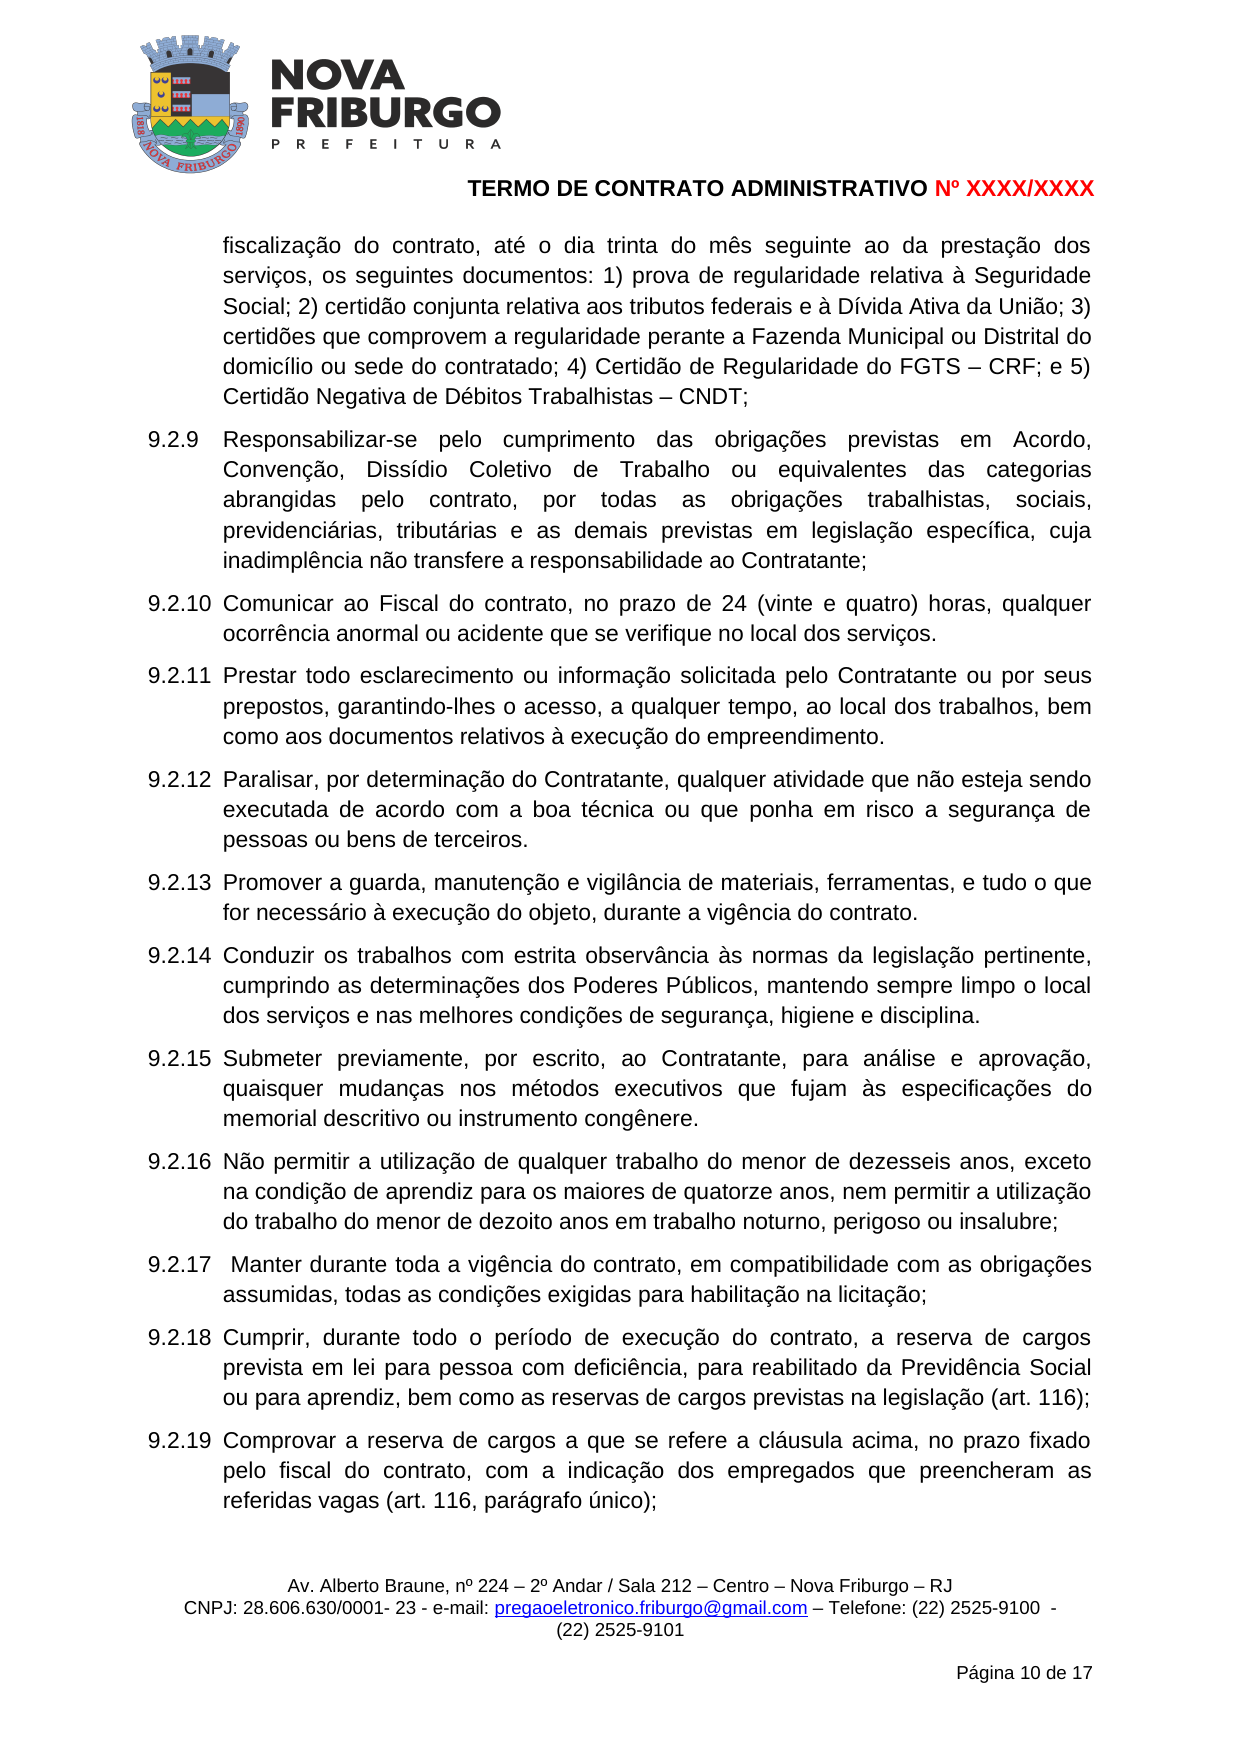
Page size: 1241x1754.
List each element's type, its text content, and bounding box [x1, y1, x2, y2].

list Comunicar ao Fiscal do contrato, no prazo de 24 (vinte e quatro) horas, qualquer ocorrência anormal ou acidente que se verifique no local dos serviços. [148, 589, 1092, 646]
list Comprovar a reserva de cargos a que se refere a cláusula acima, no prazo fixado pelo fiscal do contrato, com a indicação dos empregados que preencheram as referidas vagas (art. 116, parágrafo único); [148, 1427, 1092, 1514]
list Manter durante toda a vigência do contrato, em compatibilidade com as obrigações assumidas, todas as condições exigidas para habilitação na licitação; [148, 1251, 1092, 1307]
picture [118, 29, 515, 175]
list Não permitir a utilização de qualquer trabalho do menor de dezesseis anos, exceto na condição de aprendiz para os maiores de quatorze anos, nem permitir a utilização do trabalho do menor de dezoito anos em trabalho noturno, perigoso ou insalubre; [148, 1148, 1092, 1234]
list Submeter previamente, por escrito, ao Contratante, para análise e aprovação, quaisquer mudanças nos métodos executivos que fujam às especificações do memorial descritivo ou instrumento congênere. [148, 1045, 1092, 1131]
list Cumprir, durante todo o período de execução do contrato, a reserva de cargos prevista em lei para pessoa com deficiência, para reabilitado da Previdência Social ou para aprendiz, bem como as reservas de cargos previstas na legislação (art. 116); [148, 1324, 1092, 1411]
list Prestar todo esclarecimento ou informação solicitada pelo Contratante ou por seus prepostos, garantindo-lhes o acesso, a qualquer tempo, ao local dos trabalhos, bem como aos documentos relativos à execução do empreendimento. [148, 662, 1092, 749]
list Conduzir os trabalhos com estrita observância às normas da legislação pertinente, cumprindo as determinações dos Poderes Públicos, mantendo sempre limpo o local dos serviços e nas melhores condições de segurança, higiene e disciplina. [148, 942, 1092, 1028]
list Promover a guarda, manutenção e vigilância de materiais, ferramentas, e tudo o que for necessário à execução do objeto, durante a vigência do contrato. [148, 869, 1092, 925]
list Paralisar, por determinação do Contratante, qualquer atividade que não esteja sendo executada de acordo com a boa técnica ou que ponha em risco a segurança de pessoas ou bens de terceiros. [148, 766, 1092, 852]
list Responsabilizar-se pelo cumprimento das obrigações previstas em Acordo, Convenção, Dissídio Coletivo de Trabalho ou equivalentes das categorias abrangidas pelo contrato, por todas as obrigações trabalhistas, sociais, previdenciárias, tributárias e as demais previstas em legislação específica, cuja inadimplência não transfere a responsabilidade ao Contratante; [148, 426, 1092, 573]
